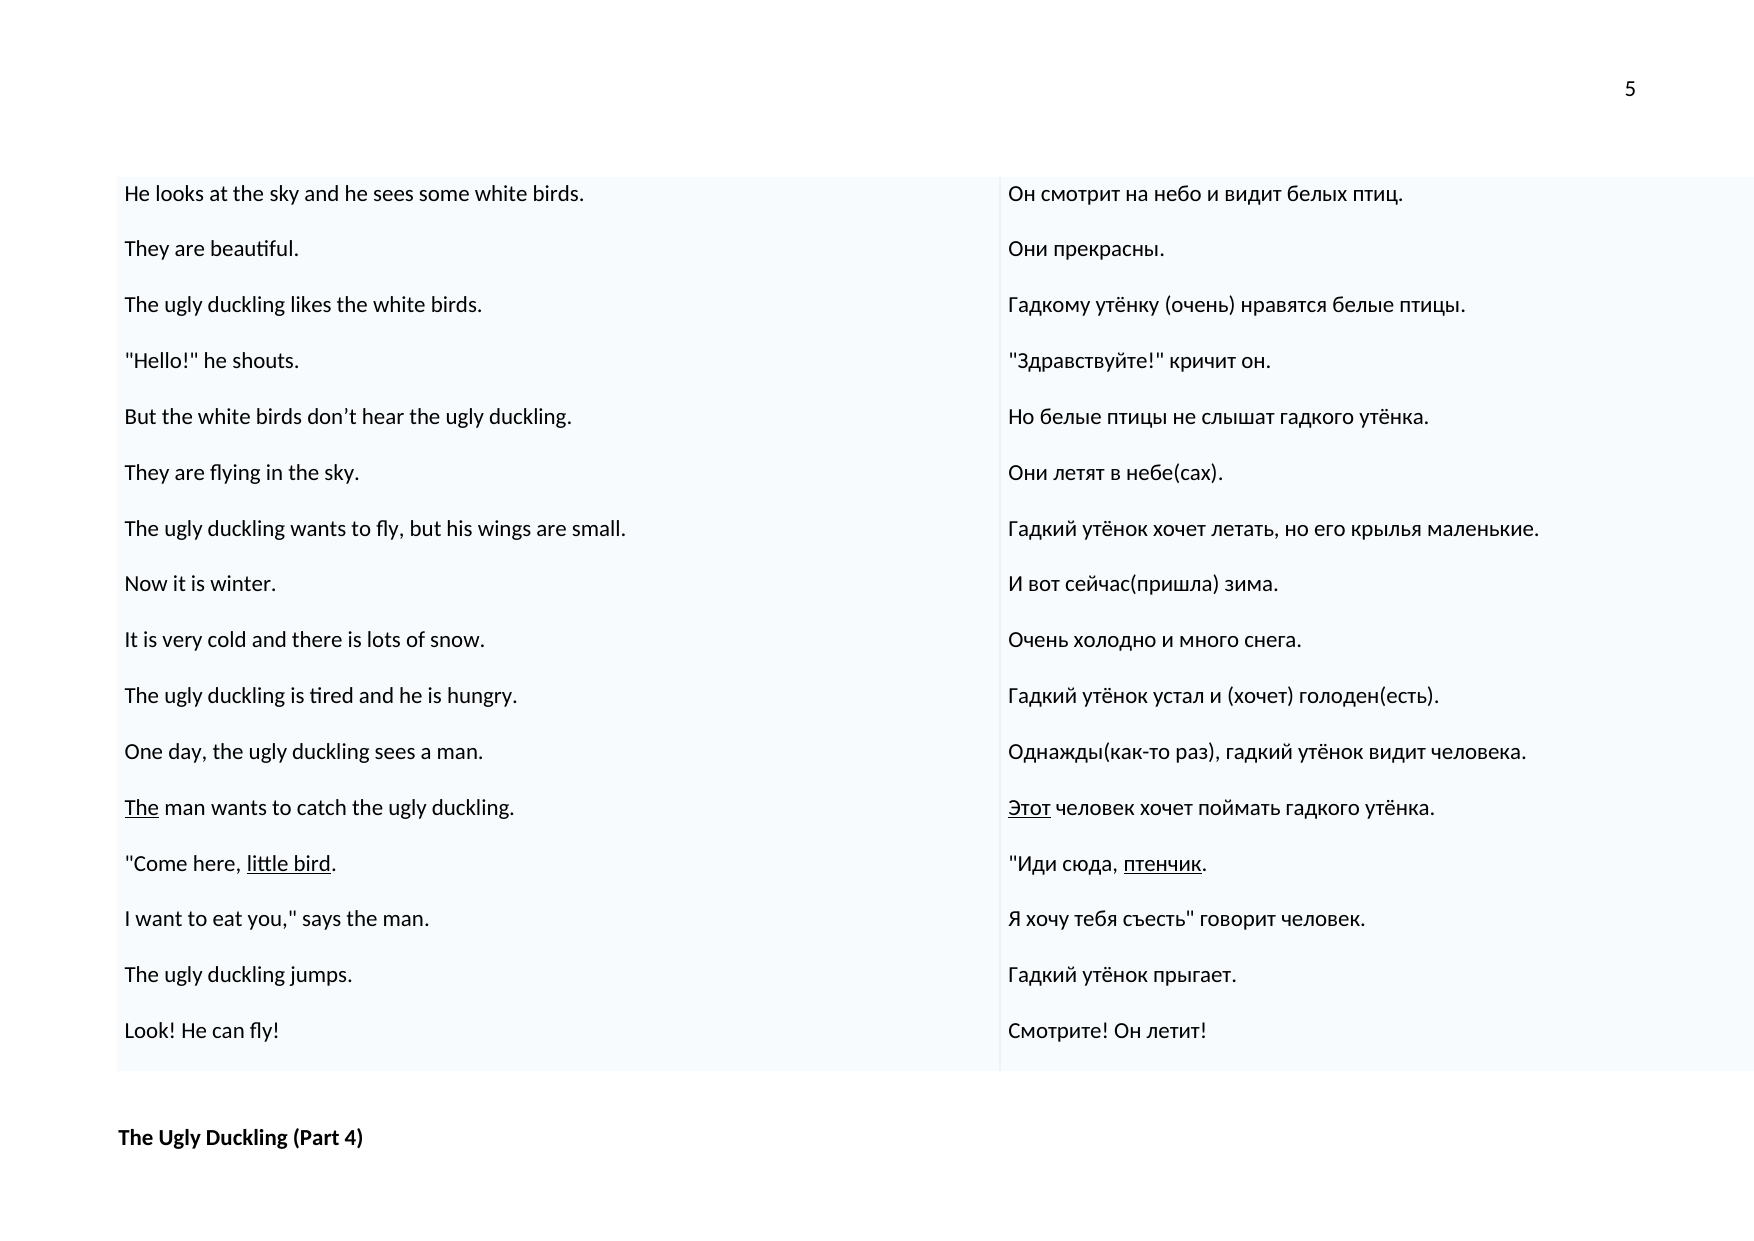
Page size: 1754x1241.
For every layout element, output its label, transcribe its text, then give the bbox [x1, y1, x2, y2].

table_cell "Hello!" he shouts. [117, 345, 999, 401]
table_cell Гадкий утёнок хочет летать, но его крылья маленькие. [1001, 512, 1754, 568]
table_cell One day, the ugly duckling sees a man. [117, 736, 999, 791]
table_cell The ugly duckling jumps. [117, 959, 999, 1015]
table_cell "Come here, little bird. [117, 847, 999, 903]
table_cell Очень холодно и много снега. [1001, 624, 1754, 680]
table_cell The ugly duckling wants to fly, but his wings are small. [117, 512, 999, 568]
table_cell Now it is winter. [117, 568, 999, 624]
table_cell Look! He can fly! [117, 1015, 999, 1071]
text The Ugly Duckling (Part 4) [118, 1123, 1636, 1152]
table_cell Я хочу тебя съесть" говорит человек. [1001, 903, 1754, 959]
table_cell Он смотрит на небо и видит белых птиц. [1001, 177, 1754, 233]
table_cell Этот человек хочет поймать гадкого утёнка. [1001, 791, 1754, 847]
table_cell "Иди сюда, птенчик. [1001, 847, 1754, 903]
table_cell The ugly duckling likes the white birds. [117, 289, 999, 345]
table_cell "Здравствуйте!" кричит он. [1001, 345, 1754, 401]
table_cell It is very cold and there is lots of snow. [117, 624, 999, 680]
table_cell They are flying in the sky. [117, 456, 999, 512]
table_cell I want to eat you," says the man. [117, 903, 999, 959]
table_cell Гадкому утёнку (очень) нравятся белые птицы. [1001, 289, 1754, 345]
table_cell But the white birds don’t hear the ugly duckling. [117, 401, 999, 456]
table_cell Гадкий утёнок прыгает. [1001, 959, 1754, 1015]
table_cell И вот сейчас(пришла) зима. [1001, 568, 1754, 624]
table_cell He looks at the sky and he sees some white birds. [117, 177, 999, 233]
table_cell Они летят в небе(сах). [1001, 456, 1754, 512]
table_cell The man wants to catch the ugly duckling. [117, 791, 999, 847]
table_cell Они прекрасны. [1001, 233, 1754, 289]
table_cell They are beautiful. [117, 233, 999, 289]
table_cell Гадкий утёнок устал и (хочет) голоден(есть). [1001, 680, 1754, 736]
table_cell Но белые птицы не слышат гадкого утёнка. [1001, 401, 1754, 456]
table_cell Однажды(как-то раз), гадкий утёнок видит человека. [1001, 736, 1754, 791]
table_cell The ugly duckling is tired and he is hungry. [117, 680, 999, 736]
table_cell Смотрите! Он летит! [1001, 1015, 1754, 1071]
